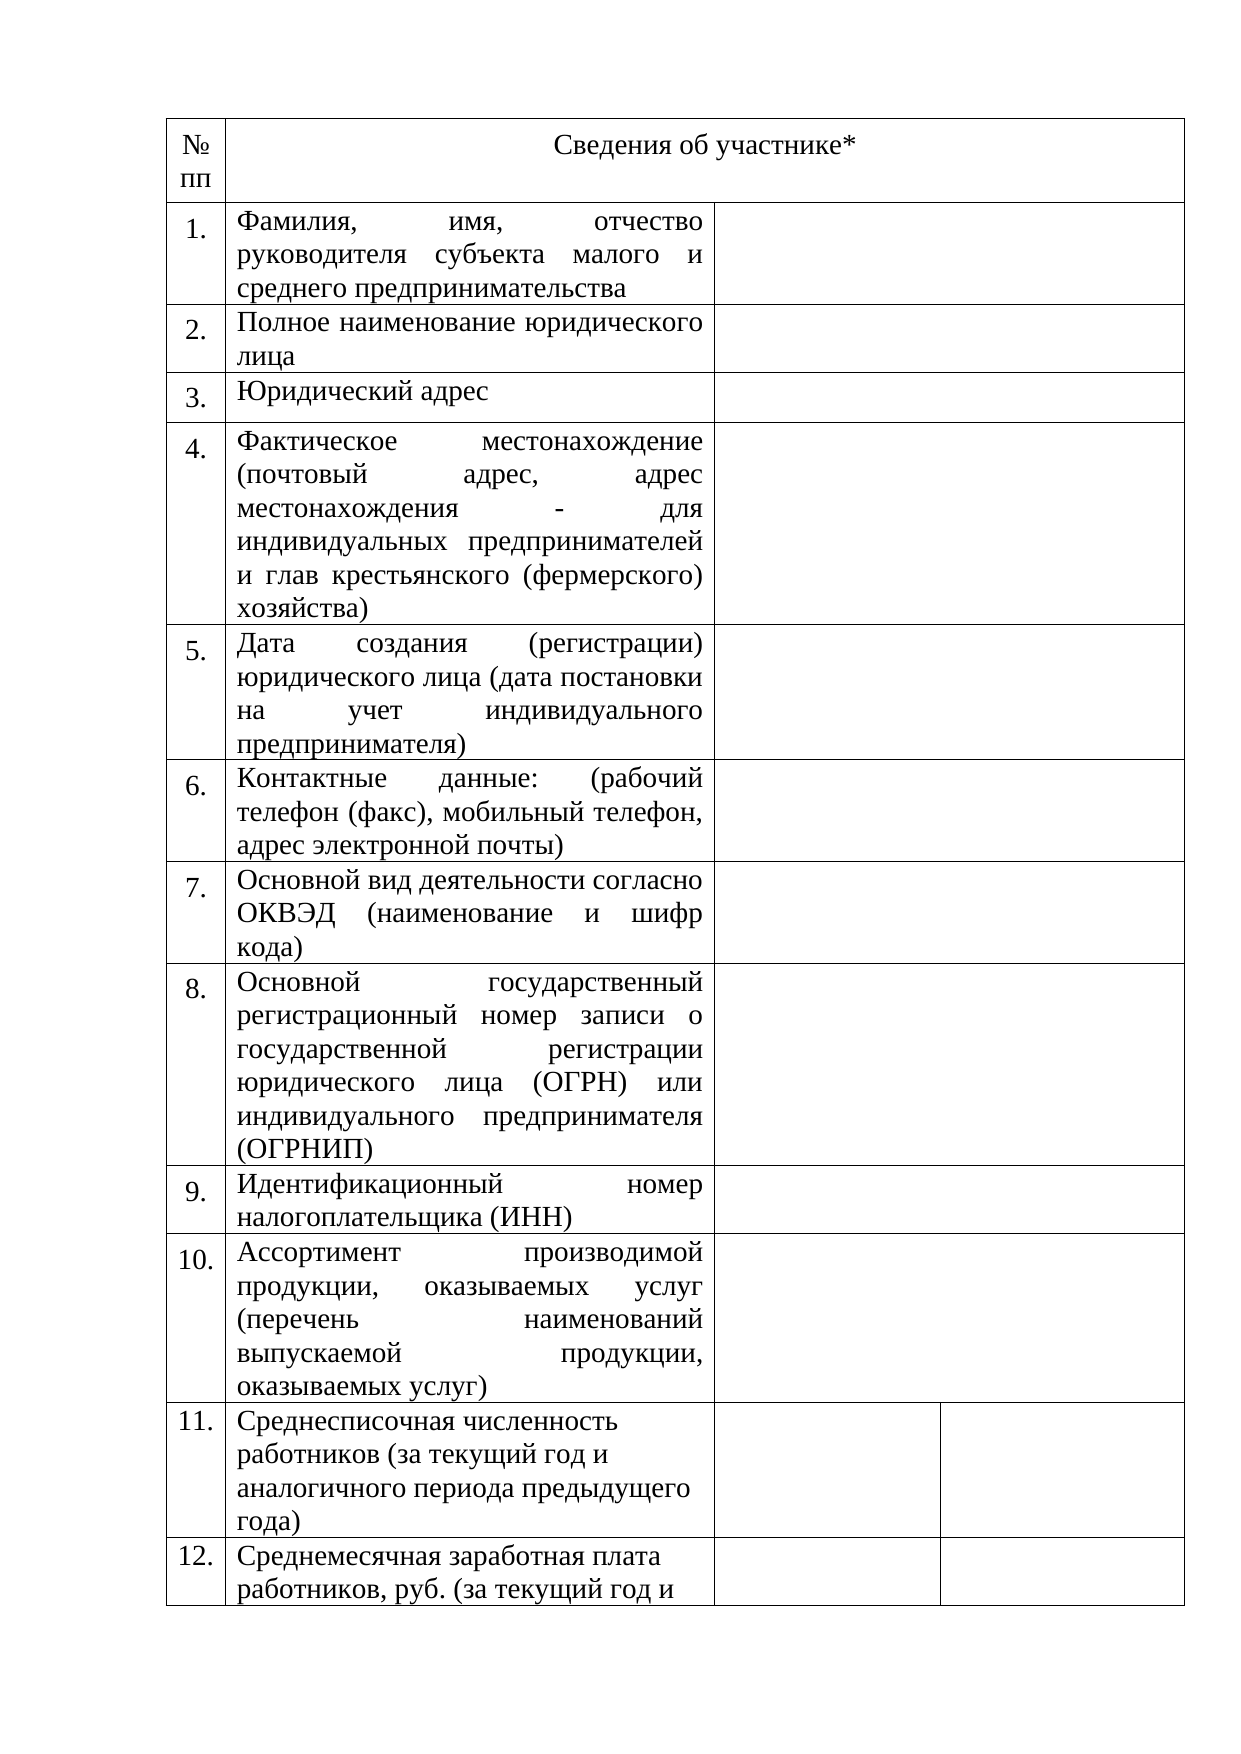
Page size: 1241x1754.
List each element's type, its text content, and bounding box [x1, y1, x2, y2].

table_cell Полное наименование юридического лица [226, 305, 714, 372]
table_cell Фамилия, имя, отчество руководителя субъекта малого и среднего предпринимательства [226, 203, 714, 303]
table_cell 3. [167, 373, 225, 422]
table_cell [941, 1538, 1184, 1605]
table_cell [715, 373, 1184, 422]
table_cell [715, 203, 1184, 303]
table_cell Среднесписочная численность работников (за текущий год и аналогичного периода предыдущего года) [226, 1403, 714, 1537]
table_cell [941, 1403, 1184, 1537]
table_cell [715, 305, 1184, 372]
table_cell 6. [167, 760, 225, 861]
table_cell 4. [167, 423, 225, 624]
table_cell 10. [167, 1234, 225, 1402]
table_cell Фактическое местонахождение (почтовый адрес, адрес местонахождения - для индивидуальных предпринимателей и глав крестьянского (фермерского) хозяйства) [226, 423, 714, 624]
table_cell 2. [167, 305, 225, 372]
table_cell 9. [167, 1166, 225, 1233]
table_cell Юридический адрес [226, 373, 714, 422]
table_cell 5. [167, 625, 225, 759]
table_cell 1. [167, 203, 225, 303]
table_cell Контактные данные: (рабочий телефон (факс), мобильный телефон, адрес электронной почты) [226, 760, 714, 861]
table_cell [715, 1234, 1184, 1402]
table_header Сведения об участнике* [226, 119, 1184, 202]
table_cell 7. [167, 862, 225, 963]
table_cell 12. [167, 1538, 225, 1605]
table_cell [226, 1538, 714, 1605]
table_cell 11. [167, 1403, 225, 1537]
table_cell [715, 1538, 940, 1605]
table_cell [715, 964, 1184, 1165]
table_cell Дата создания (регистрации) юридического лица (дата постановки на учет индивидуального предпринимателя) [226, 625, 714, 759]
table_cell [715, 423, 1184, 624]
table_cell 8. [167, 964, 225, 1165]
table_cell [715, 625, 1184, 759]
table_header № пп [167, 119, 225, 202]
table_cell Основной государственный регистрационный номер записи о государственной регистрации юридического лица (ОГРН) или индивидуального предпринимателя (ОГРНИП) [226, 964, 714, 1165]
table_cell [715, 1403, 940, 1537]
table_cell Ассортимент производимой продукции, оказываемых услуг (перечень наименований выпускаемой продукции, оказываемых услуг) [226, 1234, 714, 1402]
table_cell Основной вид деятельности согласно ОКВЭД (наименование и шифр кода) [226, 862, 714, 963]
table_cell [715, 1166, 1184, 1233]
table_cell Идентификационный номер налогоплательщика (ИНН) [226, 1166, 714, 1233]
table_cell [715, 862, 1184, 963]
table_cell [715, 760, 1184, 861]
